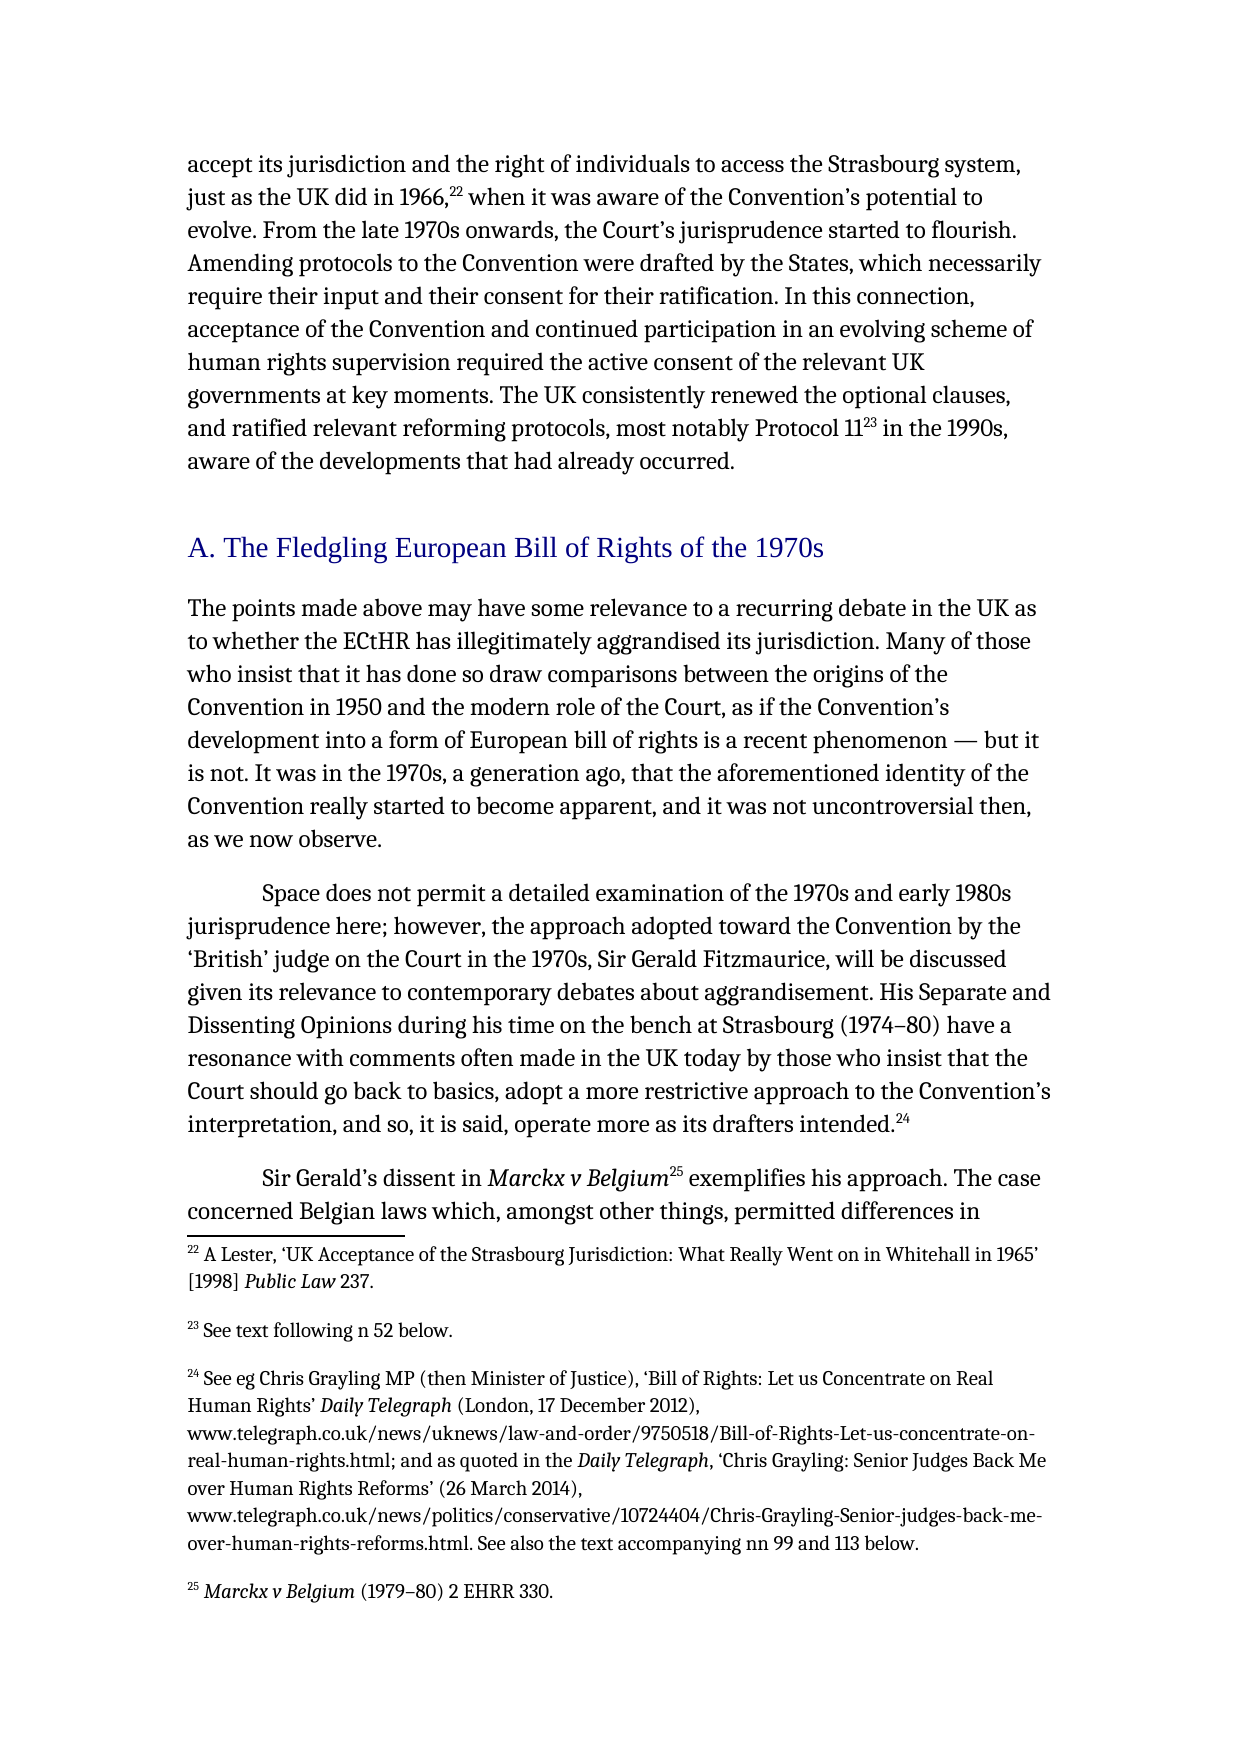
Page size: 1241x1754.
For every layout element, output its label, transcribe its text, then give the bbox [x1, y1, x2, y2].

subtitle A. The Fledgling European Bill of Rights of the 1970s [187, 530, 1053, 564]
text Secondly, 1950 was just the beginning of the story. What was originally more of a collective pact against totalitarianism evolved into more of a European bill of rights. In 1960 the ECtHR came into being and, over the years, the States chose to accept its jurisdiction and the right of individuals to access the Strasbourg system, just as the UK did in 1966, when it was aware of the Convention’s potential to evolve. From the late 1970s onwards, the Court’s jurisprudence started to flourish. Amending protocols to the Convention were drafted by the States, which necessarily require their input and their consent for their ratification. In this connection, acceptance of the Convention and continued participation in an evolving scheme of human rights supervision required the active consent of the relevant UK governments at key moments. The UK consistently renewed the optional clauses, and ratified relevant reforming protocols, most notably Protocol 11 in the 1990s, aware of the developments that had already occurred. [187, 150, 1053, 476]
text Sir Gerald’s dissent in Marckx v Belgium exemplifies his approach. The case concerned Belgian laws which, amongst other things, permitted differences in treatment between so-called ‘legitimate’ and ‘illegitimate’ children with respect to family affiliation, civil status and inheritance rights. The Court examined the case under Articles 8(1) (respect for family life), 14 (non-discrimination) and Article 1 Protocol 1 (right to possessions), finding various violations in a complex case. A flavour of Fitzmaurice’s views, and how he saw the Strasbourg institutions as acting inappropriately, is provided by his insistence that, as conceived in 1950, Article 8(1) was concerned only with very severe intrusions into family life — a world away from Marckx. [187, 1164, 1053, 1226]
text The points made above may have some relevance to a recurring debate in the UK as to whether the ECtHR has illegitimately aggrandised its jurisdiction. Many of those who insist that it has done so draw comparisons between the origins of the Convention in 1950 and the modern role of the Court, as if the Convention’s development into a form of European bill of rights is a recent phenomenon — but it is not. It was in the 1970s, a generation ago, that the aforementioned identity of the Convention really started to become apparent, and it was not uncontroversial then, as we now observe. [187, 594, 1053, 854]
text Space does not permit a detailed examination of the 1970s and early 1980s jurisprudence here; however, the approach adopted toward the Convention by the ‘British’ judge on the Court in the 1970s, Sir Gerald Fitzmaurice, will be discussed given its relevance to contemporary debates about aggrandisement. His Separate and Dissenting Opinions during his time on the bench at Strasbourg (1974–80) have a resonance with comments often made in the UK today by those who insist that the Court should go back to basics, adopt a more restrictive approach to the Convention’s interpretation, and so, it is said, operate more as its drafters intended. [187, 879, 1053, 1139]
